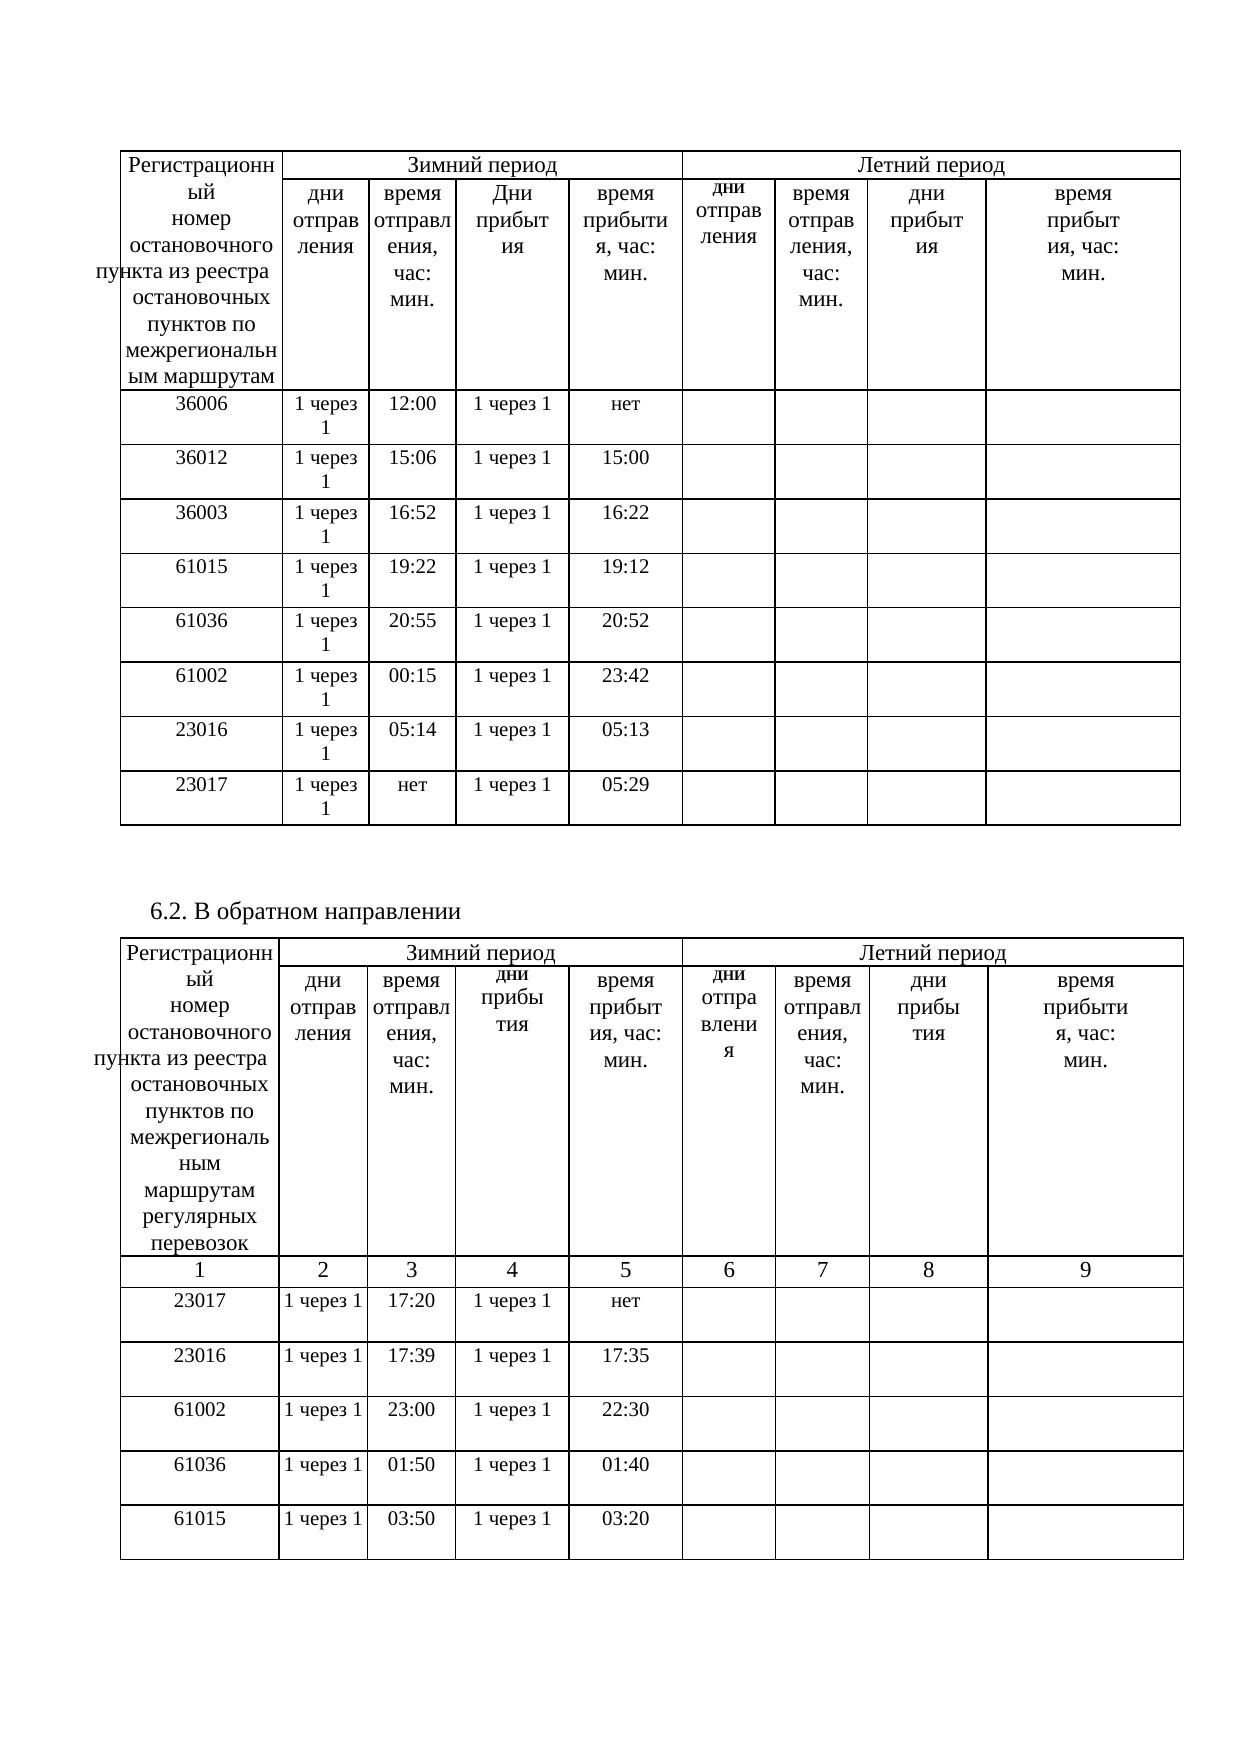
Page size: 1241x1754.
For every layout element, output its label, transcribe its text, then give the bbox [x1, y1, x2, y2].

table_cell 36012 [121, 445, 282, 498]
table_cell 1 через 1 [457, 500, 568, 552]
table_cell время отправл ения, час: мин. [776, 967, 869, 1255]
table_cell [870, 1397, 987, 1450]
table_cell 2 [280, 1257, 367, 1287]
table_cell [683, 608, 774, 661]
table_cell [868, 445, 985, 498]
table_cell [776, 1452, 869, 1504]
table_cell ДНИ прибы тия [456, 967, 568, 1255]
table_cell 1 через 1 [457, 554, 568, 607]
table_cell 01:40 [570, 1452, 682, 1504]
table_cell [776, 500, 867, 552]
table_cell 1 через 1 [457, 717, 568, 770]
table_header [121, 152, 282, 389]
table_cell [683, 1452, 775, 1504]
table_cell 23017 [121, 772, 282, 824]
table_cell 05:14 [370, 717, 455, 770]
table_cell 1 через 1 [456, 1452, 568, 1504]
table_cell [987, 391, 1180, 444]
table_header Зимний период [280, 939, 682, 965]
table_cell 05:13 [570, 717, 682, 770]
table_cell 22:30 [570, 1397, 682, 1450]
table_cell 8 [870, 1257, 987, 1287]
table_cell 5 [570, 1257, 682, 1287]
table_cell 17:20 [368, 1288, 455, 1341]
table_cell [776, 608, 867, 661]
table_cell 1 через 1 [457, 663, 568, 716]
table_cell [868, 500, 985, 552]
table_cell 1 через 1 [456, 1397, 568, 1450]
table_cell [683, 1288, 775, 1341]
table_cell 1 через 1 [280, 1343, 367, 1396]
table_cell дни отправ ления [280, 967, 367, 1255]
table_cell [683, 1343, 775, 1396]
table_cell [776, 1506, 869, 1559]
table_cell [683, 663, 774, 716]
table_cell [987, 663, 1180, 716]
table_cell [989, 1343, 1183, 1396]
table_cell [683, 445, 774, 498]
table_cell Дни прибыт ия [457, 180, 568, 389]
table_cell [989, 1452, 1183, 1504]
table_cell 1 через 1 [457, 445, 568, 498]
table_cell 1 через 1 [283, 445, 368, 498]
table_cell 6 [683, 1257, 775, 1287]
table_cell 03:50 [368, 1506, 455, 1559]
table_cell 7 [776, 1257, 869, 1287]
table_header Летний период [683, 152, 1180, 178]
table_cell [683, 1506, 775, 1559]
table_header Зимний период [283, 152, 682, 178]
table_cell 1 через 1 [456, 1343, 568, 1396]
table_header Летний период [683, 939, 1183, 965]
table_cell [683, 554, 774, 607]
table_cell [987, 717, 1180, 770]
table_cell 17:39 [368, 1343, 455, 1396]
table_cell 1 через 1 [457, 772, 568, 824]
table_cell 1 через 1 [456, 1288, 568, 1341]
table_cell [683, 1397, 775, 1450]
table_cell 15:06 [370, 445, 455, 498]
table_cell [776, 445, 867, 498]
table_cell 1 через 1 [283, 717, 368, 770]
table_cell 1 через 1 [457, 608, 568, 661]
table_cell время отправ ления, час: мин. [776, 180, 867, 389]
table_cell 1 через 1 [456, 1506, 568, 1559]
table_cell [989, 1506, 1183, 1559]
table_cell 61002 [121, 1397, 278, 1450]
table_cell 23017 [121, 1288, 278, 1341]
table_cell [683, 391, 774, 444]
table_cell 00:15 [370, 663, 455, 716]
table_cell 61015 [121, 1506, 278, 1559]
table_cell дни прибы тия [870, 967, 987, 1255]
table_cell 1 через 1 [280, 1397, 367, 1450]
table_cell 61036 [121, 1452, 278, 1504]
table_cell 23016 [121, 717, 282, 770]
table_cell время прибыти я, час: мин. [570, 180, 682, 389]
table_cell 1 через 1 [283, 391, 368, 444]
table_cell [989, 1288, 1183, 1341]
table_cell 36006 [121, 391, 282, 444]
table_cell 16:52 [370, 500, 455, 552]
table_cell 12:00 [370, 391, 455, 444]
table_cell 19:12 [570, 554, 682, 607]
table_cell [870, 1288, 987, 1341]
table_cell [987, 554, 1180, 607]
table_cell [776, 772, 867, 824]
table_cell 1 через 1 [280, 1452, 367, 1504]
table_cell 1 через 1 [457, 391, 568, 444]
table_cell 3 [368, 1257, 455, 1287]
table_cell 23016 [121, 1343, 278, 1396]
table_cell 1 через 1 [283, 663, 368, 716]
table_header Регистрационный номер остановочного пункта из реестра остановочных пунктов по межрегиональным маршрутам регулярных перевозок [121, 939, 278, 1255]
table_cell [868, 608, 985, 661]
table_cell 15:00 [570, 445, 682, 498]
table_cell [776, 1343, 869, 1396]
table_cell [868, 391, 985, 444]
table_cell [868, 717, 985, 770]
table_cell нет [370, 772, 455, 824]
table_cell 1 через 1 [283, 608, 368, 661]
table_cell [776, 1288, 869, 1341]
table_cell время прибыт ия, час: мин. [987, 180, 1180, 389]
table_cell дни прибыт ия [868, 180, 985, 389]
table_cell [683, 717, 774, 770]
table_cell 61002 [121, 663, 282, 716]
table_cell [776, 663, 867, 716]
table_cell дни отправ ления [283, 180, 368, 389]
table_cell 1 через 1 [283, 772, 368, 824]
table_cell нет [570, 1288, 682, 1341]
table_cell [870, 1452, 987, 1504]
table_cell [987, 500, 1180, 552]
table_cell 01:50 [368, 1452, 455, 1504]
table_cell [870, 1506, 987, 1559]
table_cell 1 через 1 [280, 1506, 367, 1559]
table_cell 61036 [121, 608, 282, 661]
table_cell время прибыт ия, час: мин. [570, 967, 682, 1255]
table_cell [987, 445, 1180, 498]
table_cell [776, 391, 867, 444]
table_cell 05:29 [570, 772, 682, 824]
table_cell 1 через 1 [283, 554, 368, 607]
table_cell 9 [989, 1257, 1183, 1287]
table_cell [776, 1397, 869, 1450]
table_cell 03:20 [570, 1506, 682, 1559]
table_cell 20:55 [370, 608, 455, 661]
table_cell время прибыти я, час: мин. [989, 967, 1183, 1255]
table_cell время отправл ения, час: мин. [370, 180, 455, 389]
table_cell 61015 [121, 554, 282, 607]
table_cell 17:35 [570, 1343, 682, 1396]
table_cell 4 [456, 1257, 568, 1287]
table_cell [868, 663, 985, 716]
table_cell [683, 772, 774, 824]
table_cell 23:00 [368, 1397, 455, 1450]
table_cell 20:52 [570, 608, 682, 661]
table_cell [683, 500, 774, 552]
table_cell [989, 1397, 1183, 1450]
table_cell [987, 608, 1180, 661]
table_cell 19:22 [370, 554, 455, 607]
table_cell 36003 [121, 500, 282, 552]
table_cell [868, 772, 985, 824]
table_cell время отправл ения, час: мин. [368, 967, 455, 1255]
table_cell ДНИ отправ ления [683, 180, 774, 389]
table_cell [987, 772, 1180, 824]
table_cell [870, 1343, 987, 1396]
table_cell 1 через 1 [280, 1288, 367, 1341]
table_cell ДНИ отпра влени я [683, 967, 775, 1255]
table_cell [868, 554, 985, 607]
table_cell 1 через 1 [283, 500, 368, 552]
table_cell [776, 717, 867, 770]
table_cell 23:42 [570, 663, 682, 716]
text 6.2. В обратном направлении [150, 896, 1090, 924]
table_cell нет [570, 391, 682, 444]
table_cell [776, 554, 867, 607]
table_cell 1 [121, 1257, 278, 1287]
table_cell 16:22 [570, 500, 682, 552]
